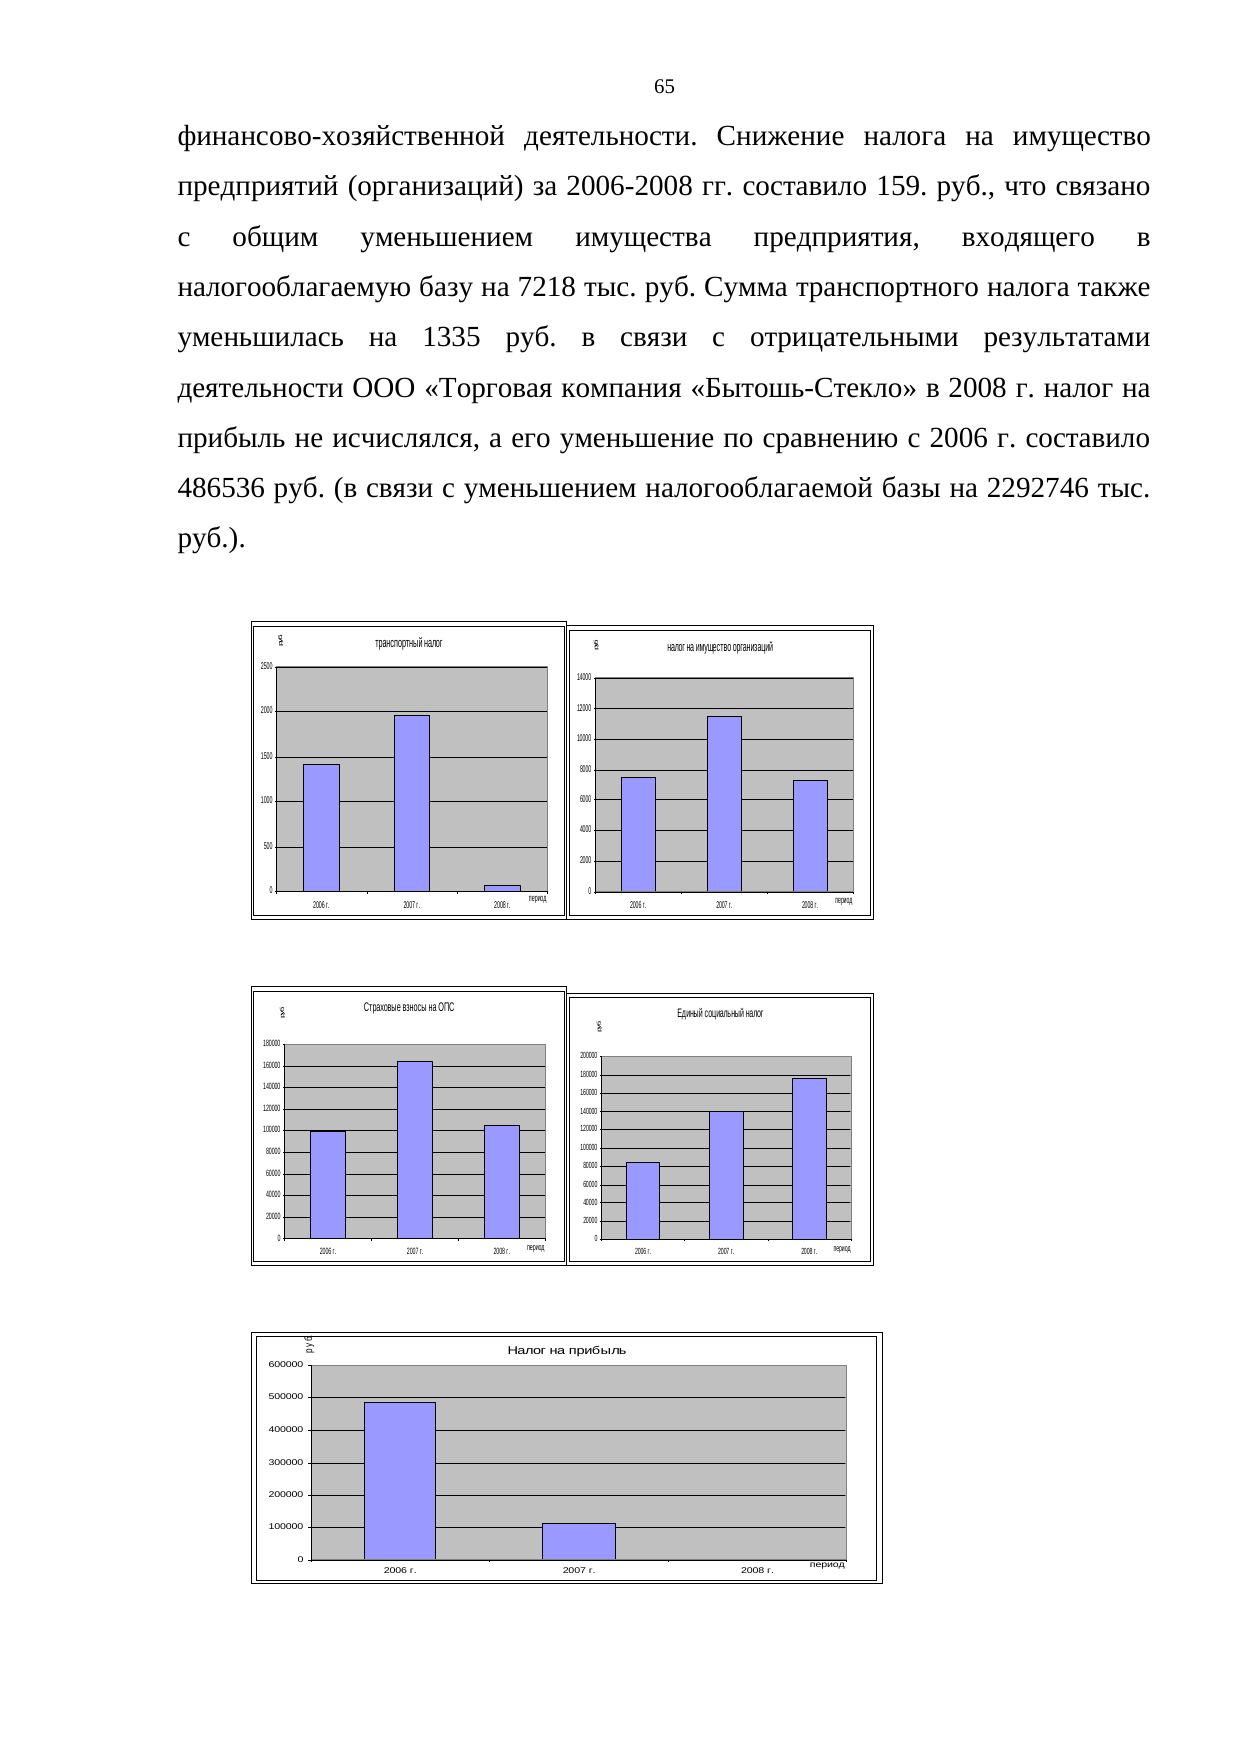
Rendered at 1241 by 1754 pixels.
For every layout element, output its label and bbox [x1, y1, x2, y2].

text [177, 118, 1152, 554]
